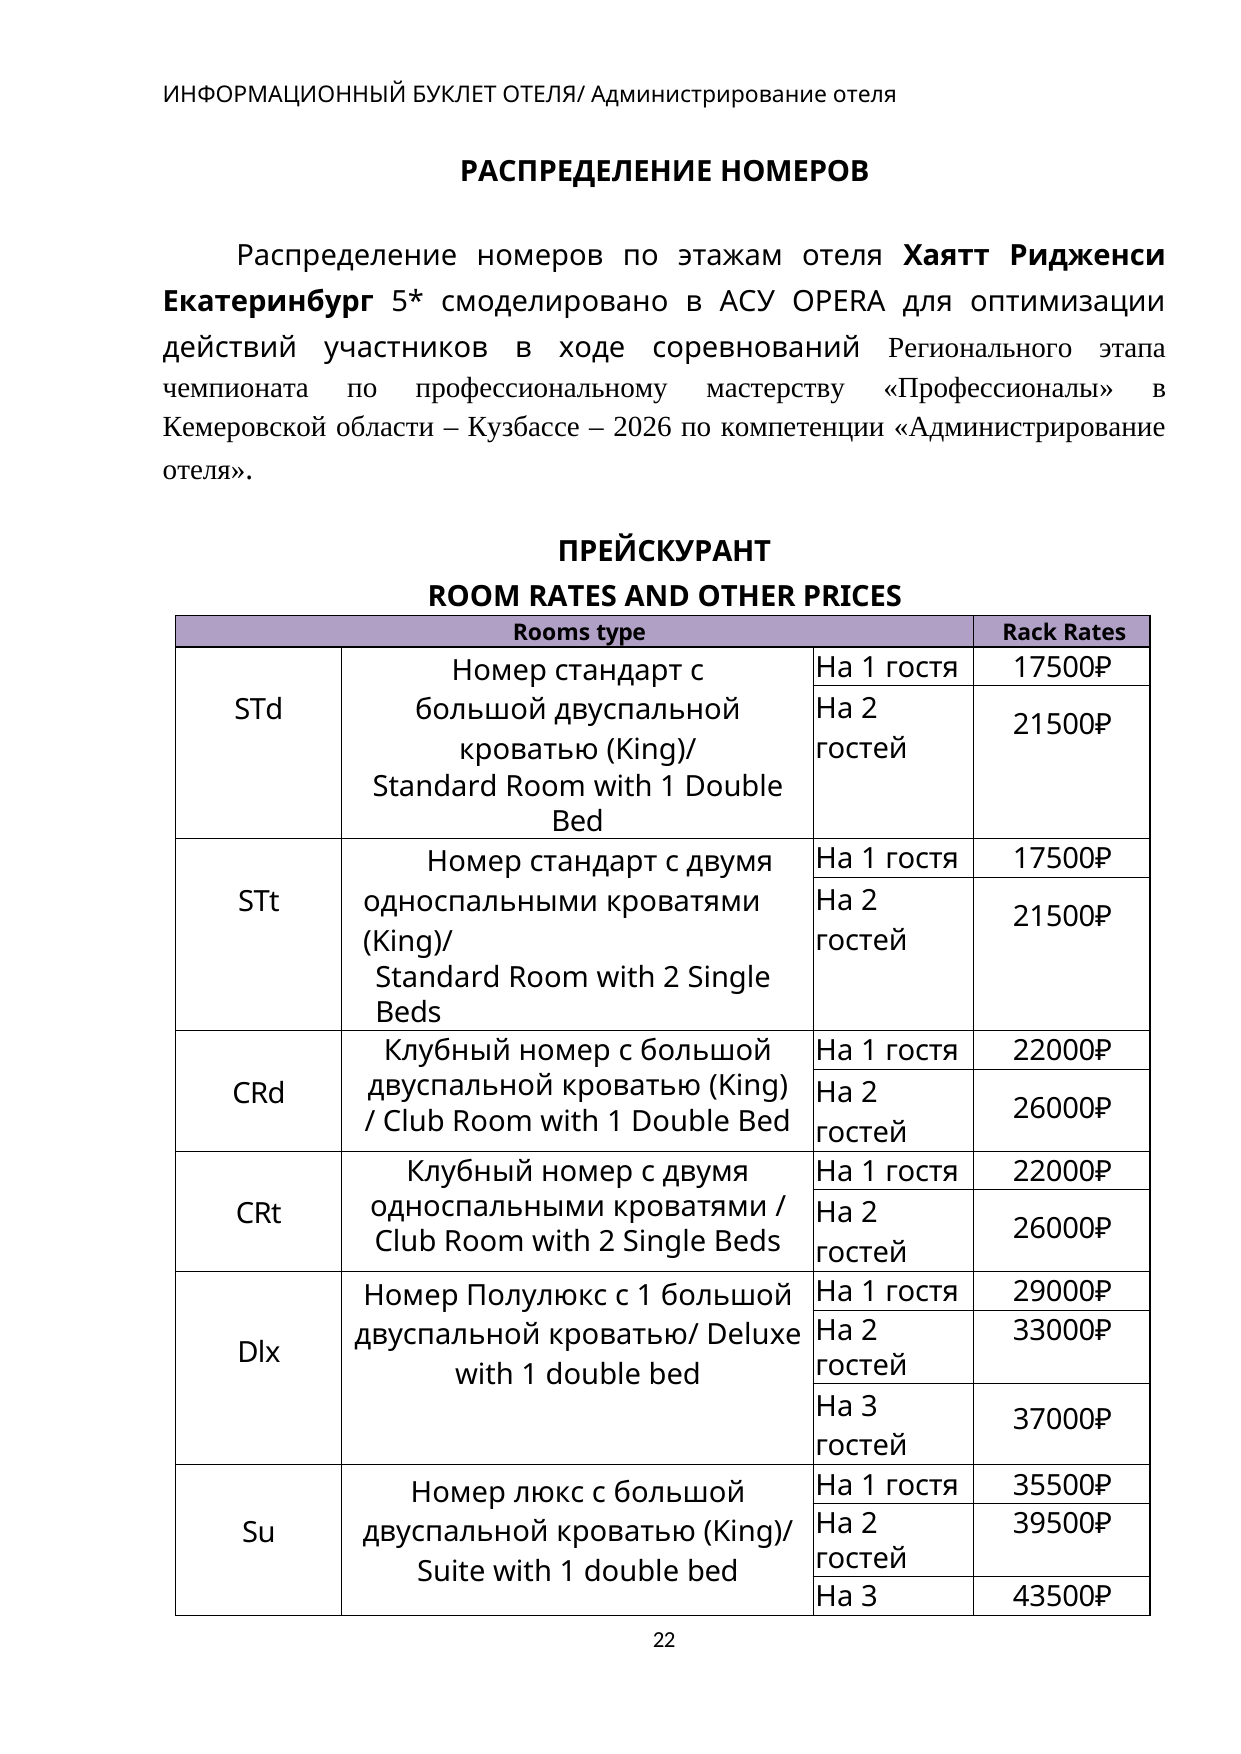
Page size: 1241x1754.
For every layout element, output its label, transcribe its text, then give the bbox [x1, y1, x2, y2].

table_cell 22000₽ [974, 1152, 1149, 1189]
table_cell STt [176, 839, 341, 1030]
table_cell На 2 гостей [814, 1504, 973, 1576]
table_cell 22000₽ [974, 1031, 1149, 1068]
table_header Rack Rates [974, 616, 1149, 646]
table_cell 43500₽ [974, 1577, 1149, 1615]
table_cell 33000₽ [974, 1311, 1149, 1382]
table_cell CRt [176, 1152, 341, 1271]
table_cell На 2 гостей [814, 1190, 973, 1271]
table_cell Клубный номер с двумя односпальными кроватями / Club Room with 2 Single Beds [342, 1152, 813, 1271]
table_cell На 1 гостя [814, 1031, 973, 1068]
table_cell На 1 гостя [814, 1465, 973, 1503]
table_cell На 1 гостя [814, 1272, 973, 1310]
table_cell 26000₽ [974, 1070, 1149, 1151]
table_cell Клубный номер с большой двуспальной кроватью (King) / Club Room with 1 Double Bed [342, 1031, 813, 1151]
table_cell 39500₽ [974, 1504, 1149, 1576]
table_cell 21500₽ [974, 878, 1149, 1030]
table_cell 35500₽ [974, 1465, 1149, 1503]
table_cell Номер люкс c большой двуспальной кроватью (King)/ Suite with 1 double bed [342, 1465, 813, 1615]
subtitle ПРЕЙСКУРАНТ [163, 530, 1166, 569]
table_cell На 3 гостей [814, 1577, 973, 1615]
table_cell 21500₽ [974, 686, 1149, 838]
table_cell Номер стандарт с большой двуспальной кроватью (King)/ Standard Room with 1 Double Bed [342, 648, 813, 838]
table_cell На 3 гостей [814, 1384, 973, 1464]
text Распределение номеров по этажам отеля Хаятт Ридженси Екатеринбург 5* смоделировано в АСУ ОPERA для оптимизации действий участников в ходе соревнований Регионального этапа чемпионата по профессиональному мастерству «Профессионалы» в Кемеровской области – Кузбассе – 2026 по компетенции «Администрирование отеля». [162, 235, 1166, 488]
table_cell На 2 гостей [814, 1311, 973, 1382]
table_cell Номер Полулюкс с 1 большой двуспальной кроватью/ Deluxe with 1 double bed [342, 1272, 813, 1464]
table_cell На 1 гостя [814, 648, 973, 685]
table_cell На 2 гостей [814, 1070, 973, 1151]
table_cell 37000₽ [974, 1384, 1149, 1464]
table_cell 26000₽ [974, 1190, 1149, 1271]
table_cell На 2 гостей [814, 686, 973, 838]
table_cell STd [176, 648, 341, 838]
table_cell Номер стандарт с двумя односпальными кроватями (King)/ Standard Room with 2 Single Beds [342, 839, 813, 1030]
table_cell Su [176, 1465, 341, 1615]
table_cell На 1 гостя [814, 1152, 973, 1189]
table_cell 17500₽ [974, 839, 1149, 877]
table_cell Dlx [176, 1272, 341, 1464]
table_header Rooms type [176, 616, 973, 646]
table_cell CRd [176, 1031, 341, 1151]
subtitle РАСПРЕДЕЛЕНИЕ НОМЕРОВ [163, 153, 1166, 189]
table_cell 17500₽ [974, 648, 1149, 685]
table_cell На 2 гостей [814, 878, 973, 1030]
table_cell 29000₽ [974, 1272, 1149, 1310]
table_cell На 1 гостя [814, 839, 973, 877]
text ROOM RATES AND OTHER PRICES [163, 576, 1166, 615]
